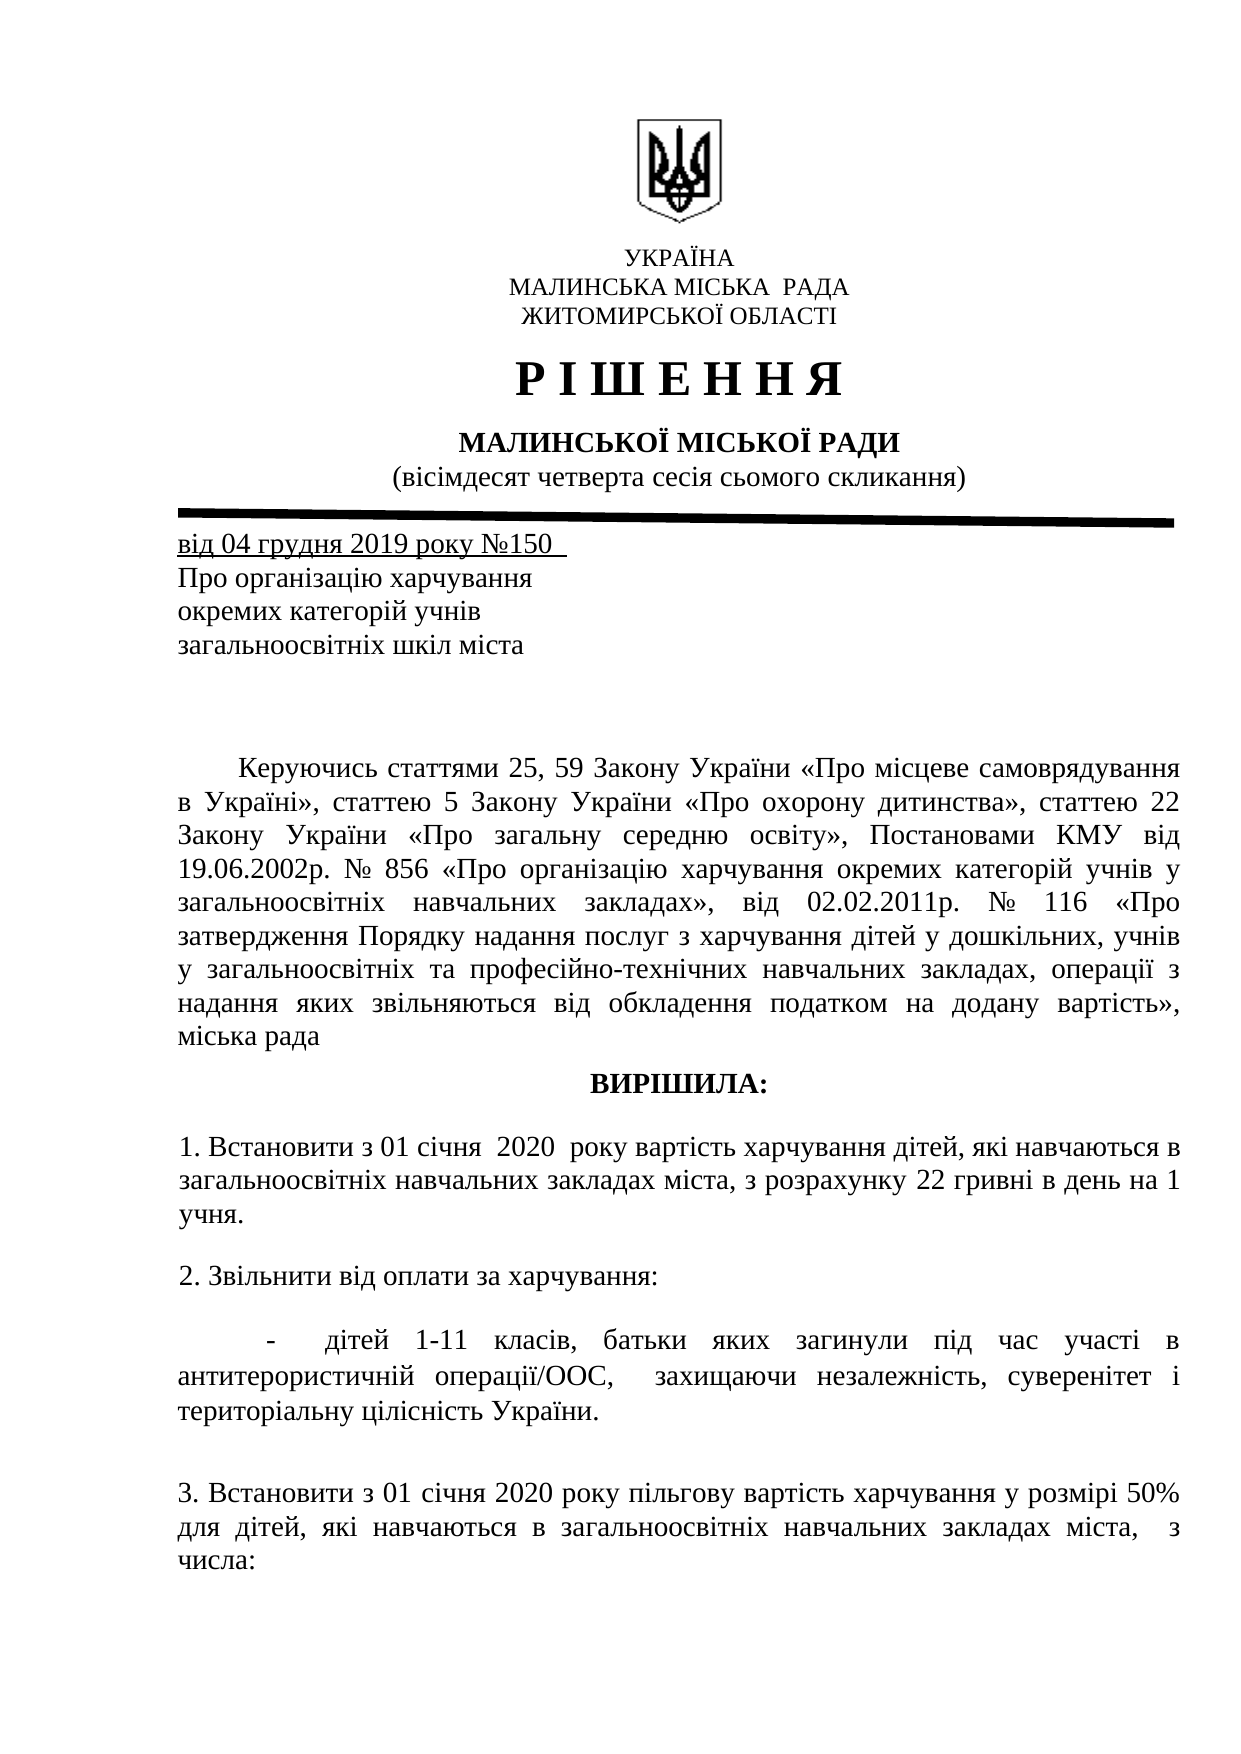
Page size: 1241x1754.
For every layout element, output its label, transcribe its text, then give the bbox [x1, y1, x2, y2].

text 2. Звільнити від оплати за харчування: [179, 1258, 1181, 1292]
text від 04 грудня 2019 року №150 [177, 526, 1181, 560]
text 1. Встановити з 01 січня 2020 року вартість харчування дітей, які навчаються в загальноосвітніх навчальних закладах міста, з розрахунку 22 гривні в день на 1 учня. [179, 1129, 1181, 1229]
text ВИРІШИЛА: [177, 1066, 1181, 1099]
text Р І Ш Е Н Н я [177, 349, 1181, 406]
picture [630, 118, 728, 225]
text загальноосвітніх шкіл міста [177, 627, 1181, 660]
text Керуючись статтями 25, 59 Закону України «Про місцеве самоврядування в Україні», статтею 5 Закону України «Про охорону дитинства», статтею 22 Закону України «Про загальну середню освіту», Постановами КМУ від 19.06.2002р. № 856 «Про організацію харчування окремих категорій учнів у загальноосвітніх навчальних закладах», від 02.02.2011р. № 116 «Про затвердження Порядку надання послуг з харчування дітей у дошкільних, учнів у загальноосвітніх та професійно-технічних навчальних закладах, операції з надання яких звільняються від обкладення податком на додану вартість», міська рада [177, 750, 1181, 1052]
text окремих категорій учнів [177, 593, 1181, 627]
text МАЛИНСЬКА МІСЬКА РАДА [177, 272, 1181, 301]
text 3. Встановити з 01 січня 2020 року пільгову вартість харчування у розмірі 50% для дітей, які навчаються в загальноосвітніх навчальних закладах міста, з числа: [177, 1475, 1181, 1576]
list дітей 1-11 класів, батьки яких загинули під час участі в антитерористичній операції/ООС, захищаючи незалежність, суверенітет і територіальну цілісність України. [177, 1321, 1181, 1428]
text Про організацію харчування [177, 560, 1181, 593]
text ЖИТОМИРСЬКОЇ ОБЛАСТІ [177, 301, 1181, 330]
text малинської МІСЬКОЇ ради [177, 426, 1181, 459]
text (вісімдесят четверта сесія сьомого скликання) [177, 459, 1181, 493]
text УКРАЇНА [177, 243, 1181, 272]
